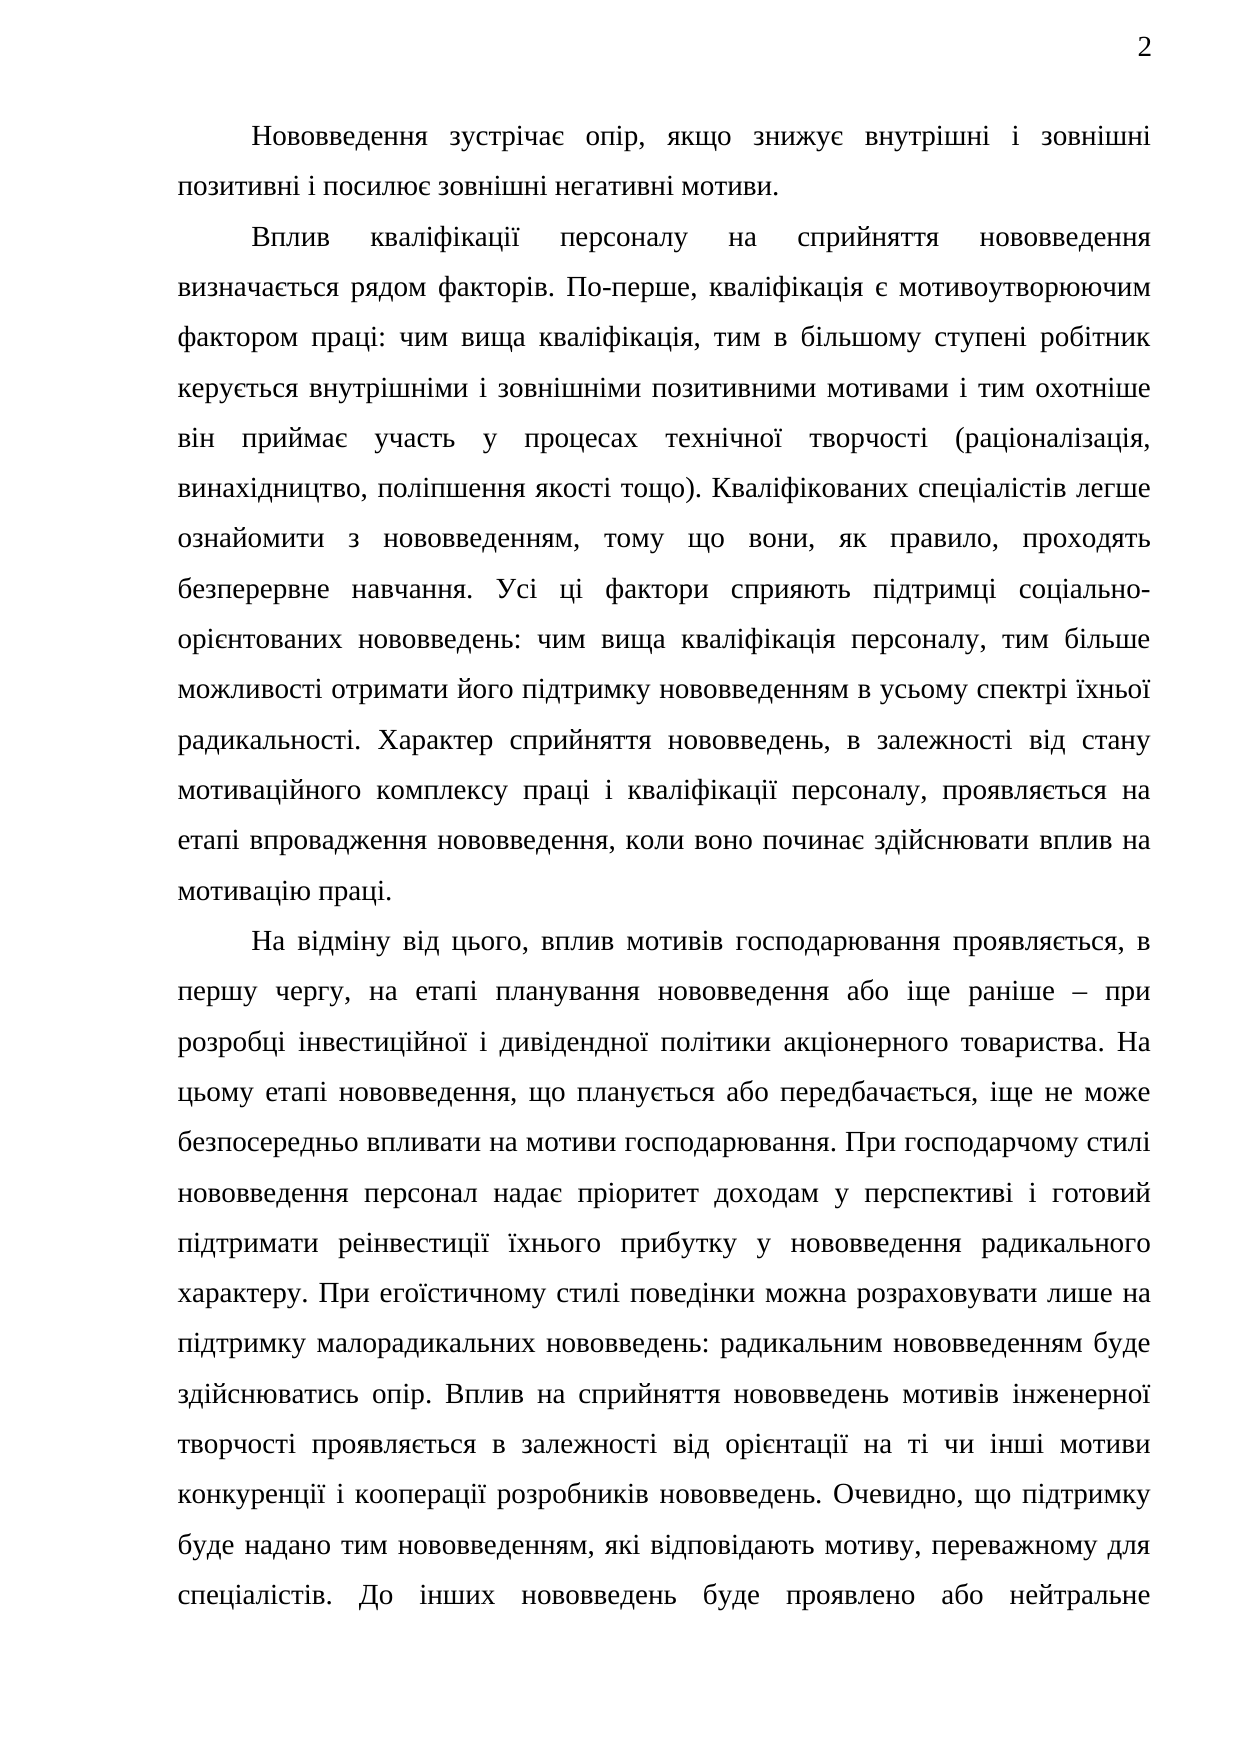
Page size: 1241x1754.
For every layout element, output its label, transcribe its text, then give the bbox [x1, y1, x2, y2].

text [177, 923, 1152, 1611]
text Вплив кваліфікації персоналу на сприйняття нововведення визначається рядом факторів. По-перше, кваліфікація є мотивоутворюючим фактором праці: чим вища кваліфікація, тим в більшому ступені робітник керується внутрішніми і зовнішніми позитивними мотивами і тим охотніше він приймає участь у процесах технічної творчості (раціоналізація, винахідництво, поліпшення якості тощо). Кваліфікованих спеціалістів легше ознайомити з нововведенням, тому що вони, як правило, проходять безперервне навчання. Усі ці фактори сприяють підтримці соціально-орієнтованих нововведень: чим вища кваліфікація персоналу, тим більше можливості отримати його підтримку нововведенням в усьому спектрі їхньої радикальності. Характер сприйняття нововведень, в залежності від стану мотиваційного комплексу праці і кваліфікації персоналу, проявляється на етапі впровадження нововведення, коли воно починає здійснювати вплив на мотивацію праці. [177, 219, 1152, 906]
text Нововведення зустрічає опір, якщо знижує внутрішні і зовнішні позитивні і посилює зовнішні негативні мотиви. [177, 118, 1152, 202]
